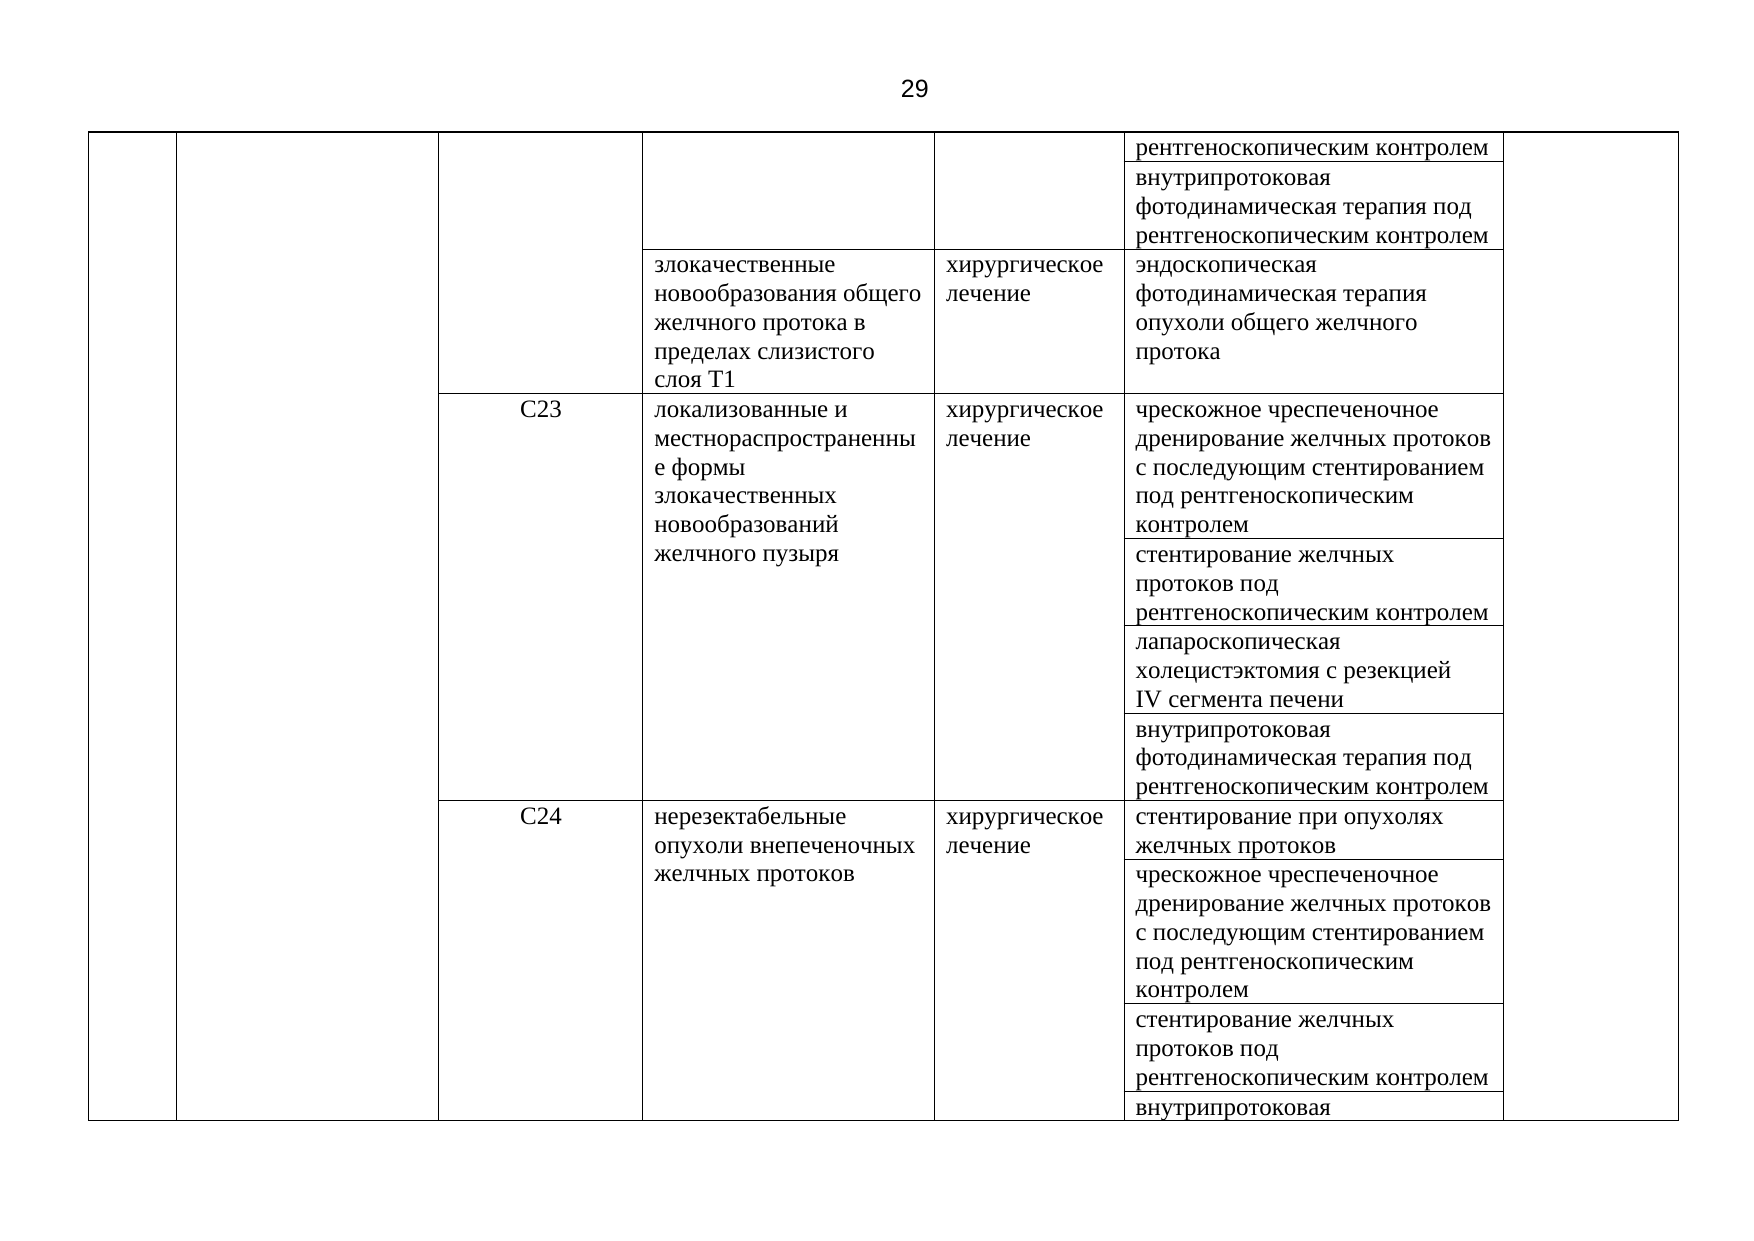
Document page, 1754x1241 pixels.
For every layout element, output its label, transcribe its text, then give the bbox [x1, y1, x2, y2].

table_cell локализованные и местнораспространенные формы злокачественных новообразований желчного пузыря [643, 394, 934, 800]
table_cell стентирование желчных протоков под рентгеноскопическим контролем [1125, 539, 1503, 625]
table_cell нерезектабельные опухоли внепеченочных желчных протоков [643, 801, 934, 1120]
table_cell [1125, 1092, 1503, 1120]
table_cell хирургическое лечение [935, 801, 1124, 1120]
table_cell C24 [439, 801, 642, 1120]
table_cell C23 [439, 394, 642, 800]
table_cell лапароскопическая холецистэктомия с резекцией IV сегмента печени [1125, 626, 1503, 713]
table_cell чрескожное чреспеченочное дренирование желчных протоков с последующим стентированием под рентгеноскопическим контролем [1125, 860, 1503, 1003]
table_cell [1125, 133, 1503, 161]
table_cell чрескожное чреспеченочное дренирование желчных протоков с последующим стентированием под рентгеноскопическим контролем [1125, 394, 1503, 538]
table_cell злокачественные новообразования общего желчного протока в пределах слизистого слоя T1 [643, 250, 934, 393]
table_cell внутрипротоковая фотодинамическая терапия под рентгеноскопическим контролем [1125, 714, 1503, 800]
table_cell внутрипротоковая фотодинамическая терапия под рентгеноскопическим контролем [1125, 162, 1503, 248]
table_cell хирургическое лечение [935, 394, 1124, 800]
table_cell стентирование при опухолях желчных протоков [1125, 801, 1503, 858]
table_cell эндоскопическая фотодинамическая терапия опухоли общего желчного протока [1125, 250, 1503, 393]
table_cell хирургическое лечение [935, 250, 1124, 393]
table_cell стентирование желчных протоков под рентгеноскопическим контролем [1125, 1004, 1503, 1091]
